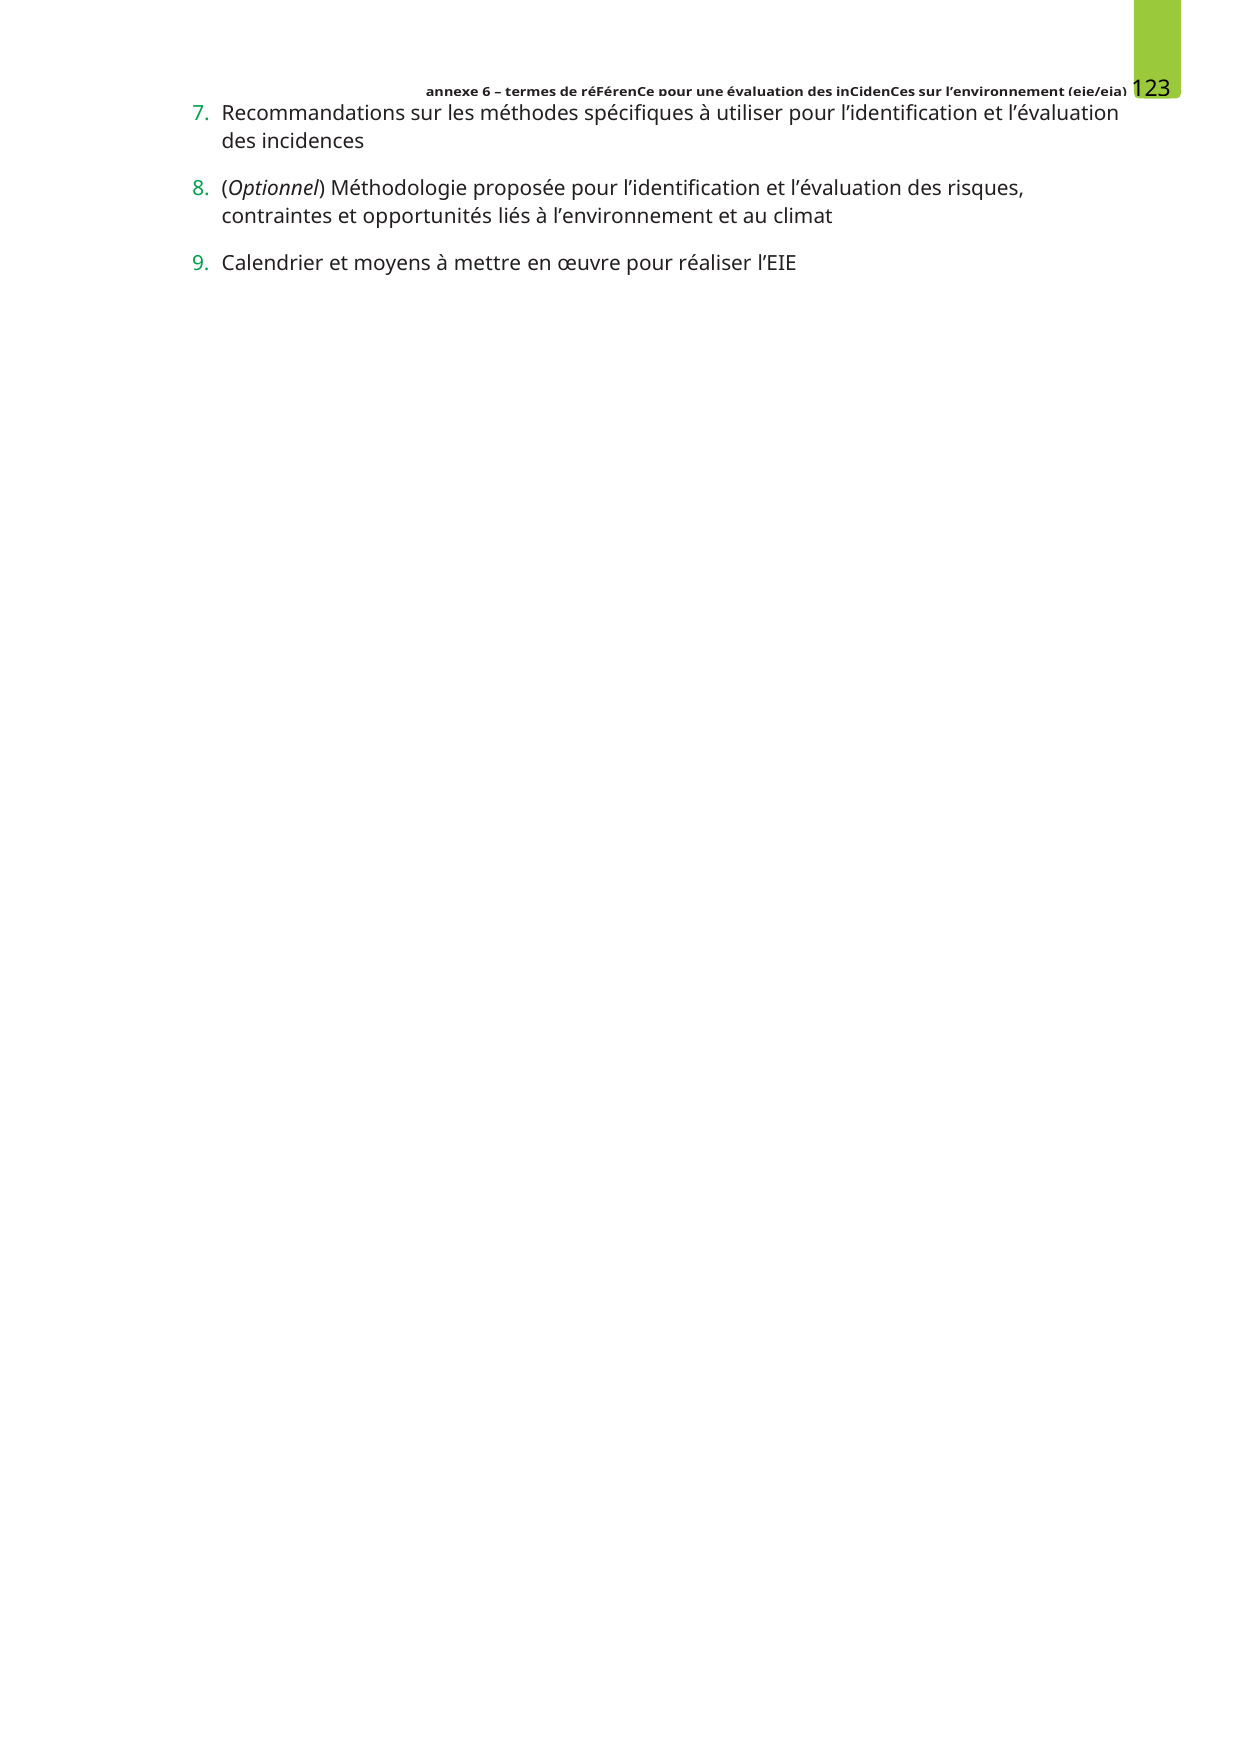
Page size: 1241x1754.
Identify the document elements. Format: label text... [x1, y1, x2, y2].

list Calendrier et moyens à mettre en œuvre pour réaliser l’EIE [192, 248, 1136, 276]
list Recommandations sur les méthodes spécifiques à utiliser pour l’identification et l’évaluation des incidences [192, 98, 1122, 155]
list (Optionnel) Méthodologie proposée pour l’identification et l’évaluation des risques, contraintes et opportunités liés à l’environnement et au climat [192, 173, 1122, 230]
